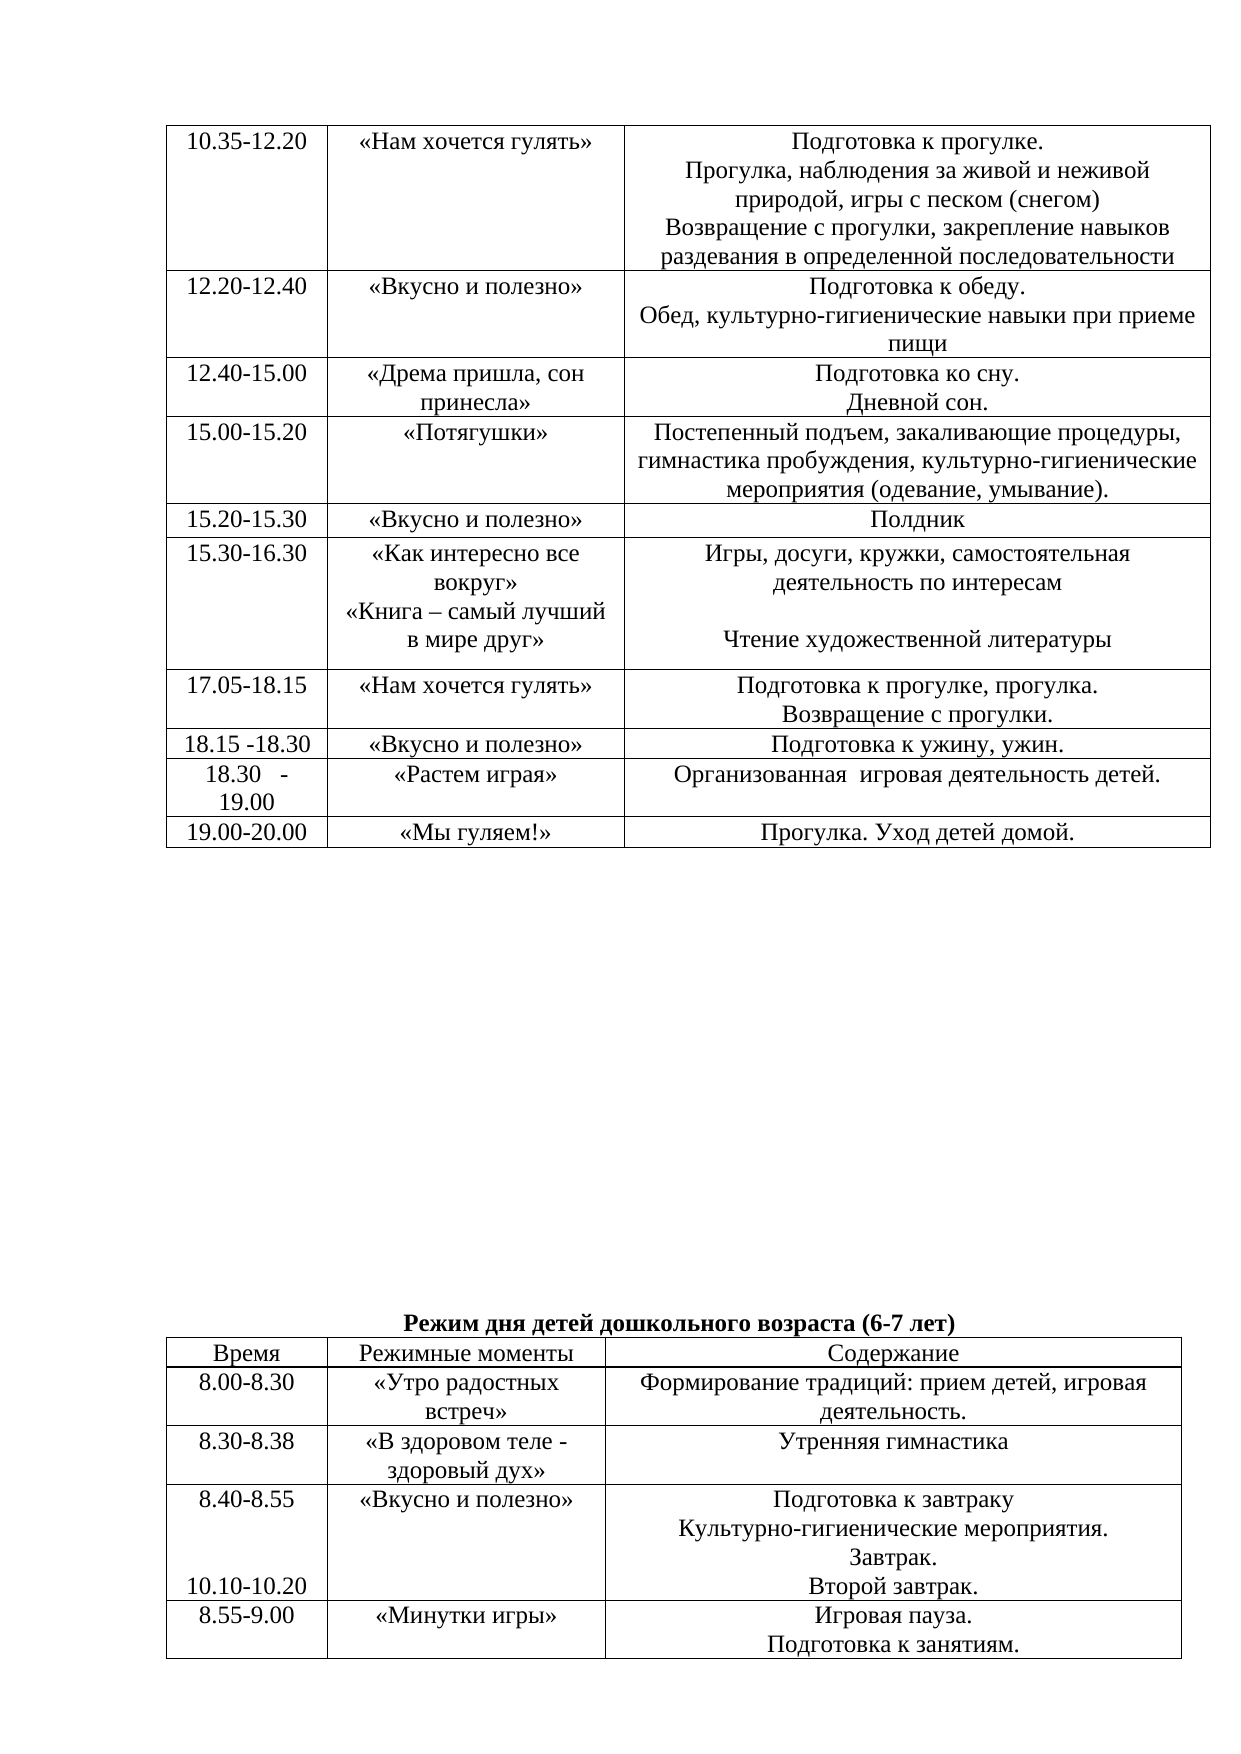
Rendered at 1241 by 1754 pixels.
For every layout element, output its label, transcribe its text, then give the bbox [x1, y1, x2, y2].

table_cell Утренняя гимнастика [606, 1426, 1181, 1483]
table_cell 15.30-16.30 [167, 538, 327, 669]
table_cell Прогулка. Уход детей домой. [625, 817, 1210, 847]
table_cell 15.20-15.30 [167, 504, 327, 537]
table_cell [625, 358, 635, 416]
table_cell 17.05-18.15 [167, 670, 327, 728]
table_cell «Как интересно все вокруг» «Книга – самый лучший в мире друг» [328, 538, 624, 669]
table_cell Организованная игровая деятельность детей. [625, 759, 1210, 816]
table_cell 8.30-8.38 [167, 1426, 327, 1483]
table_cell 12.20-12.40 [167, 271, 327, 357]
table_cell «Вкусно и полезно» [328, 1485, 605, 1599]
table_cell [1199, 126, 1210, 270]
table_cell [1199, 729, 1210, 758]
table_cell «Нам хочется гулять» [328, 670, 624, 728]
table_cell Игры, досуги, кружки, самостоятельная деятельность по интересам Чтение художественной литературы [625, 538, 1210, 669]
table_cell 8.00-8.30 [167, 1368, 327, 1425]
table_cell «Нам хочется гулять» [328, 126, 624, 270]
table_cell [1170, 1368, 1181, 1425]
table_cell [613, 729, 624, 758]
table_cell Полдник [625, 504, 1210, 537]
table_cell 12.40-15.00 [167, 358, 327, 416]
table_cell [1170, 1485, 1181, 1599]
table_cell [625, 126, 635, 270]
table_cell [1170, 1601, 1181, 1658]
table_cell «Вкусно и полезно» [328, 504, 624, 537]
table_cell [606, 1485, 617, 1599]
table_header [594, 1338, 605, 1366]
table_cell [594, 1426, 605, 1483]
table_cell 8.55-9.00 [167, 1601, 327, 1658]
table_cell «Вкусно и полезно» [328, 271, 624, 357]
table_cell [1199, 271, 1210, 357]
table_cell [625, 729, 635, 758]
table_cell «Потягушки» [328, 417, 624, 503]
table_cell 15.00-15.20 [167, 417, 327, 503]
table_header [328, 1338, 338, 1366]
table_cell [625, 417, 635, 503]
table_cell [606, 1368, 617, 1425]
table_cell 19.00-20.00 [167, 817, 327, 847]
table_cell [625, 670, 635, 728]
text Режим дня детей дошкольного возраста (6-7 лет) [177, 1308, 1181, 1337]
table_cell «Мы гуляем!» [328, 817, 624, 847]
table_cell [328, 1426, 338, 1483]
table_cell 10.35-12.20 [167, 126, 327, 270]
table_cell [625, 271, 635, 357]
table_cell «Минутки игры» [328, 1601, 605, 1658]
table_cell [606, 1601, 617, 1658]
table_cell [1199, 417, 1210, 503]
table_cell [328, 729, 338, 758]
table_cell «Растем играя» [328, 759, 624, 816]
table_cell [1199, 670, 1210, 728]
